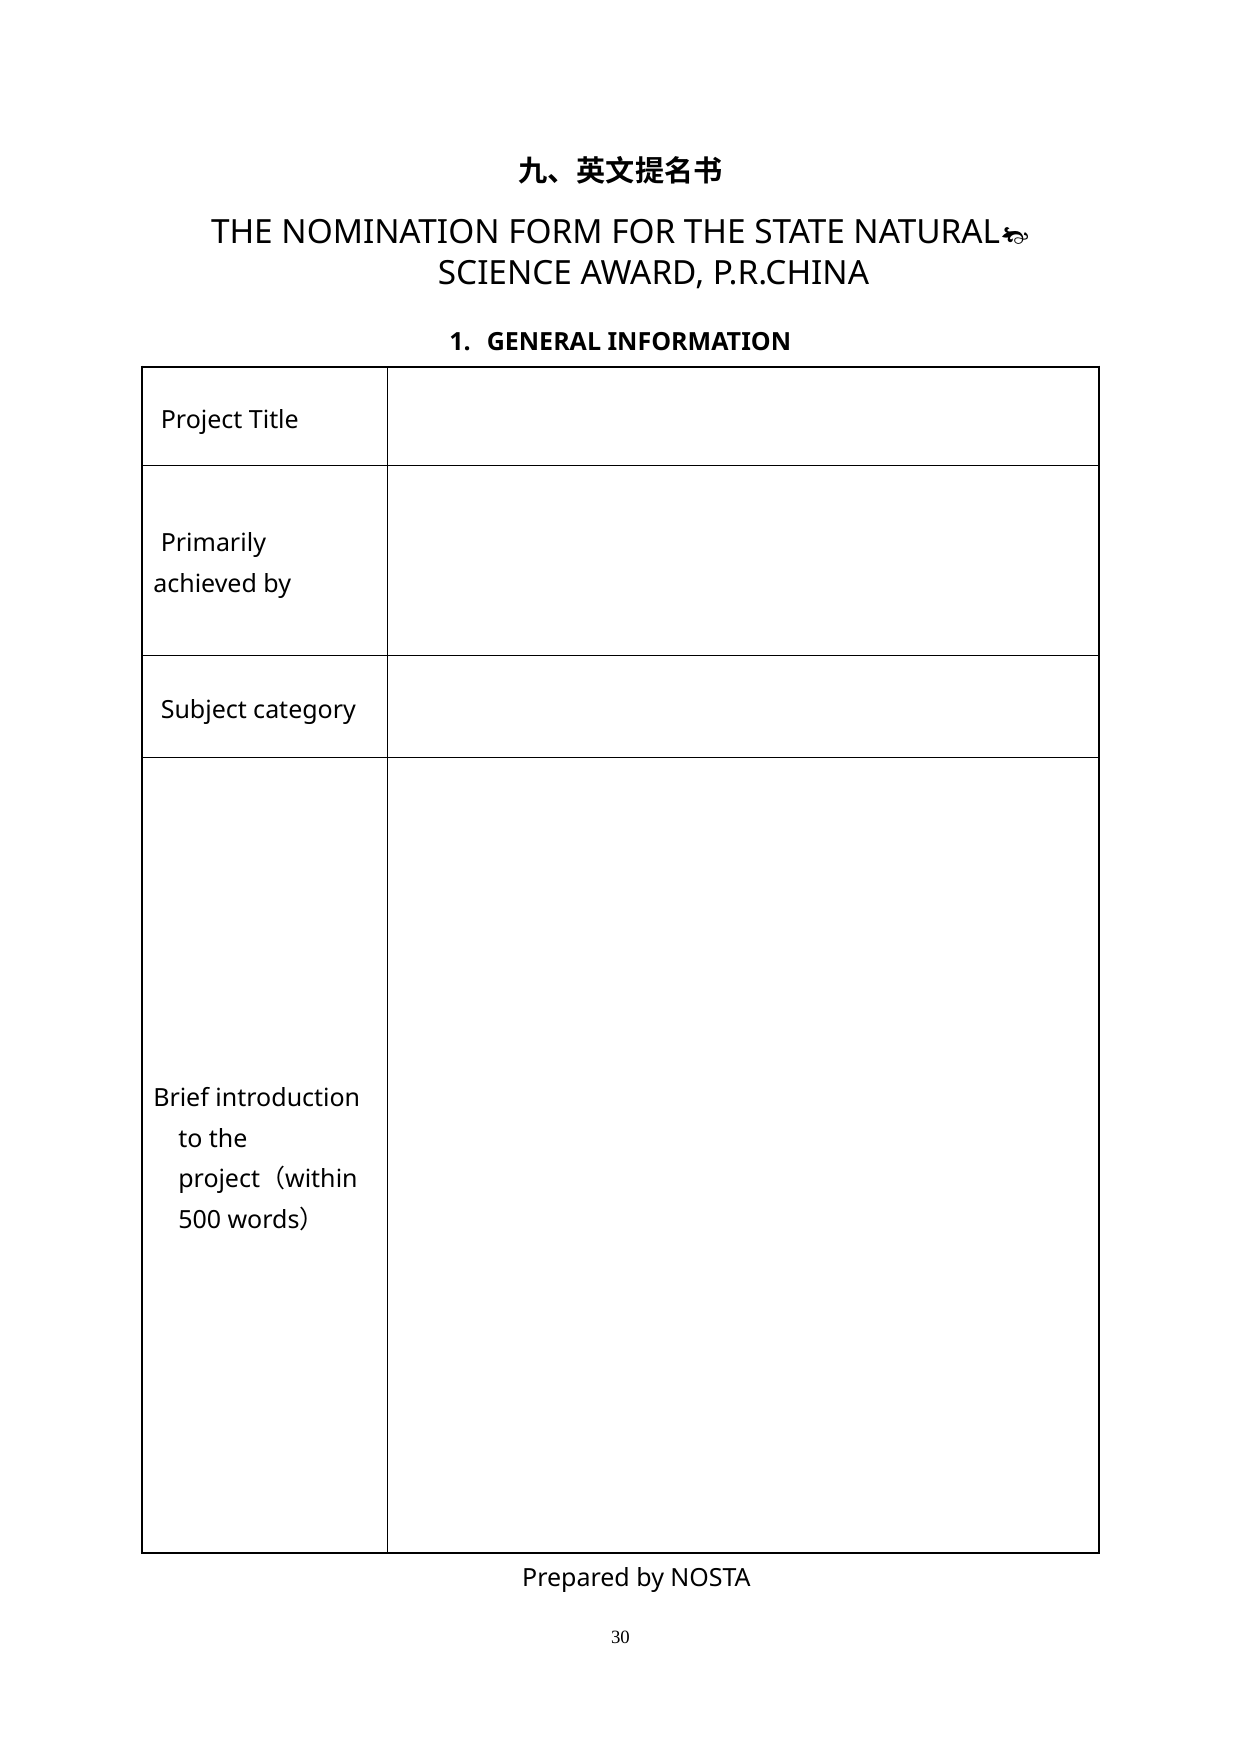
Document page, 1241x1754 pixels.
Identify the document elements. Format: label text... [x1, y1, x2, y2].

table_cell Brief introduction to the project（within 500 words） [143, 758, 387, 1552]
table_header [388, 368, 1098, 464]
table_cell [388, 758, 1098, 1552]
table_header Project Title [143, 368, 387, 464]
text THE NOMINATION FORM FOR THE STATE NATURAL [165, 211, 1075, 252]
table_cell [388, 466, 1098, 654]
list GENERAL INFORMATION [165, 317, 1075, 358]
table_cell Subject category [143, 656, 387, 757]
table_cell [388, 656, 1098, 757]
table_cell Primarily achieved by [143, 466, 387, 654]
text 九、英文提名书 [165, 148, 1075, 190]
text Prepared by NOSTA [165, 1554, 1075, 1595]
text SCIENCE AWARD, P.R.CHINA [165, 252, 1075, 292]
